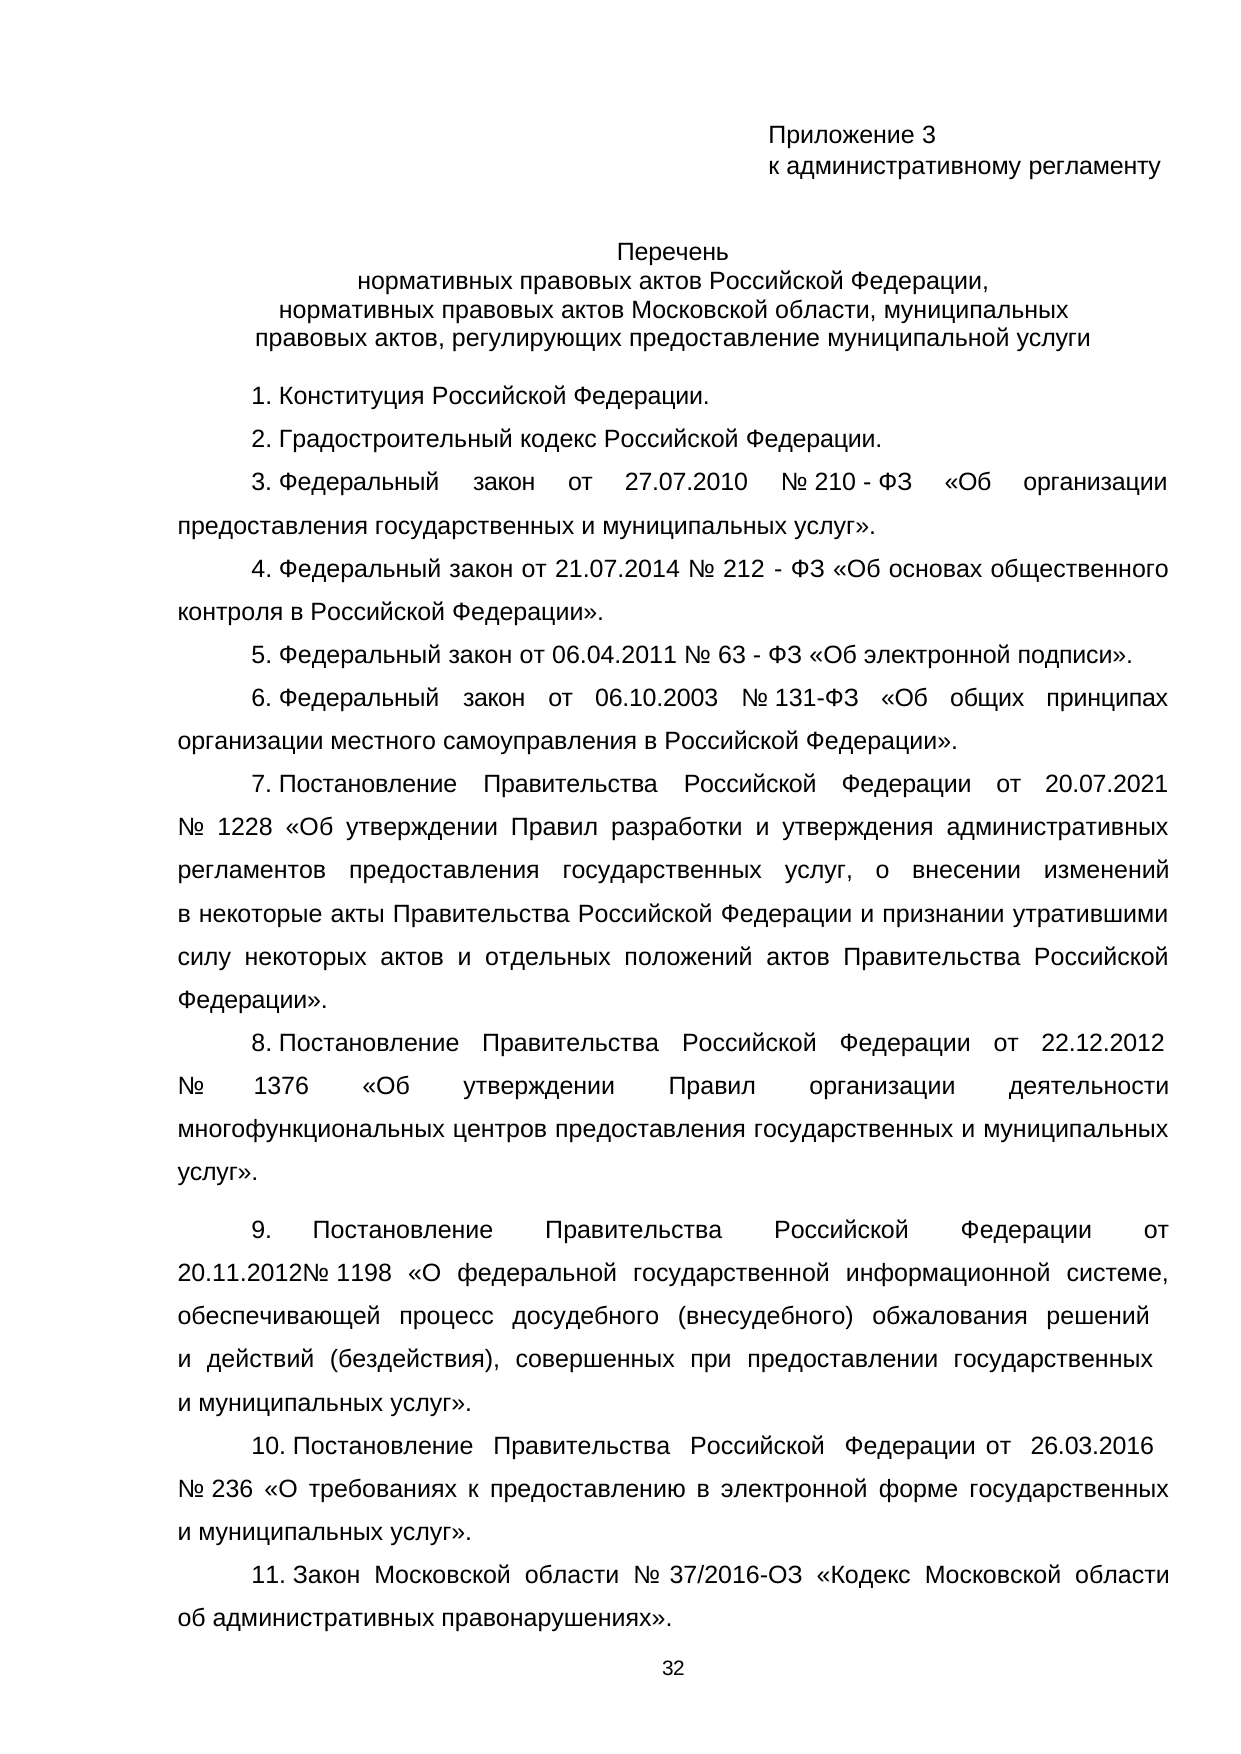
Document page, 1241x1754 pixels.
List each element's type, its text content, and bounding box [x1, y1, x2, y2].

list Федеральный закон от 06.04.2011 № 63 - ФЗ «Об электронной подписи». [251, 640, 1196, 669]
text правовых актов, регулирующих предоставление муниципальной услуги [255, 323, 1196, 352]
list Федеральный закон от 21.07.2014 № 212 - ФЗ «Об основах общественного контроля в Российской Федерации». [177, 554, 1169, 626]
list Градостроительный кодекс Российской Федерации. [251, 424, 1196, 453]
text № 236 «О требованиях к предоставлению в электронной форме государственных и муниципальных услуг». [177, 1474, 1169, 1546]
list Федеральный закон от 06.10.2003 № 131-ФЗ «Об общих принципах организации местного самоуправления в Российской Федерации». [177, 683, 1170, 755]
list Постановление Правительства Российской Федерации от 20.11.2012№ 1198 «О федеральной государственной информационной системе, обеспечивающей процесс досудебного (внесудебного) обжалования решений и действий (бездействия), совершенных при предоставлении государственных и муниципальных услуг». [177, 1215, 1170, 1416]
list Постановление Правительства Российской Федерации от 22.12.2012 [251, 1028, 1196, 1057]
text к административному регламенту [768, 151, 1196, 180]
text нормативных правовых актов Российской Федерации, нормативных правовых актов Московской области, муниципальных [279, 266, 1111, 323]
list Конституция Российской Федерации. [251, 381, 1196, 410]
list Закон Московской области № 37/2016-ОЗ «Кодекс Московской области об административных правонарушениях». [177, 1560, 1170, 1632]
list Федеральный закон от 27.07.2010 № 210 - ФЗ «Об организации предоставления государственных и муниципальных услуг». [177, 467, 1170, 539]
text Приложение 3 [768, 120, 1196, 149]
list Постановление Правительства Российской Федерации от 20.07.2021 [251, 769, 1196, 798]
text Перечень [617, 237, 1196, 266]
text № 1376 «Об утверждении Правил организации деятельности многофункциональных центров предоставления государственных и муниципальных услуг». [177, 1071, 1169, 1186]
text № 1228 «Об утверждении Правил разработки и утверждения административных регламентов предоставления государственных услуг, о внесении изменений в некоторые акты Правительства Российской Федерации и признании утратившими силу некоторых актов и отдельных положений актов Правительства Российской Федерации». [177, 812, 1170, 1014]
list Постановление Правительства Российской Федерации от 26.03.2016 [251, 1431, 1196, 1459]
